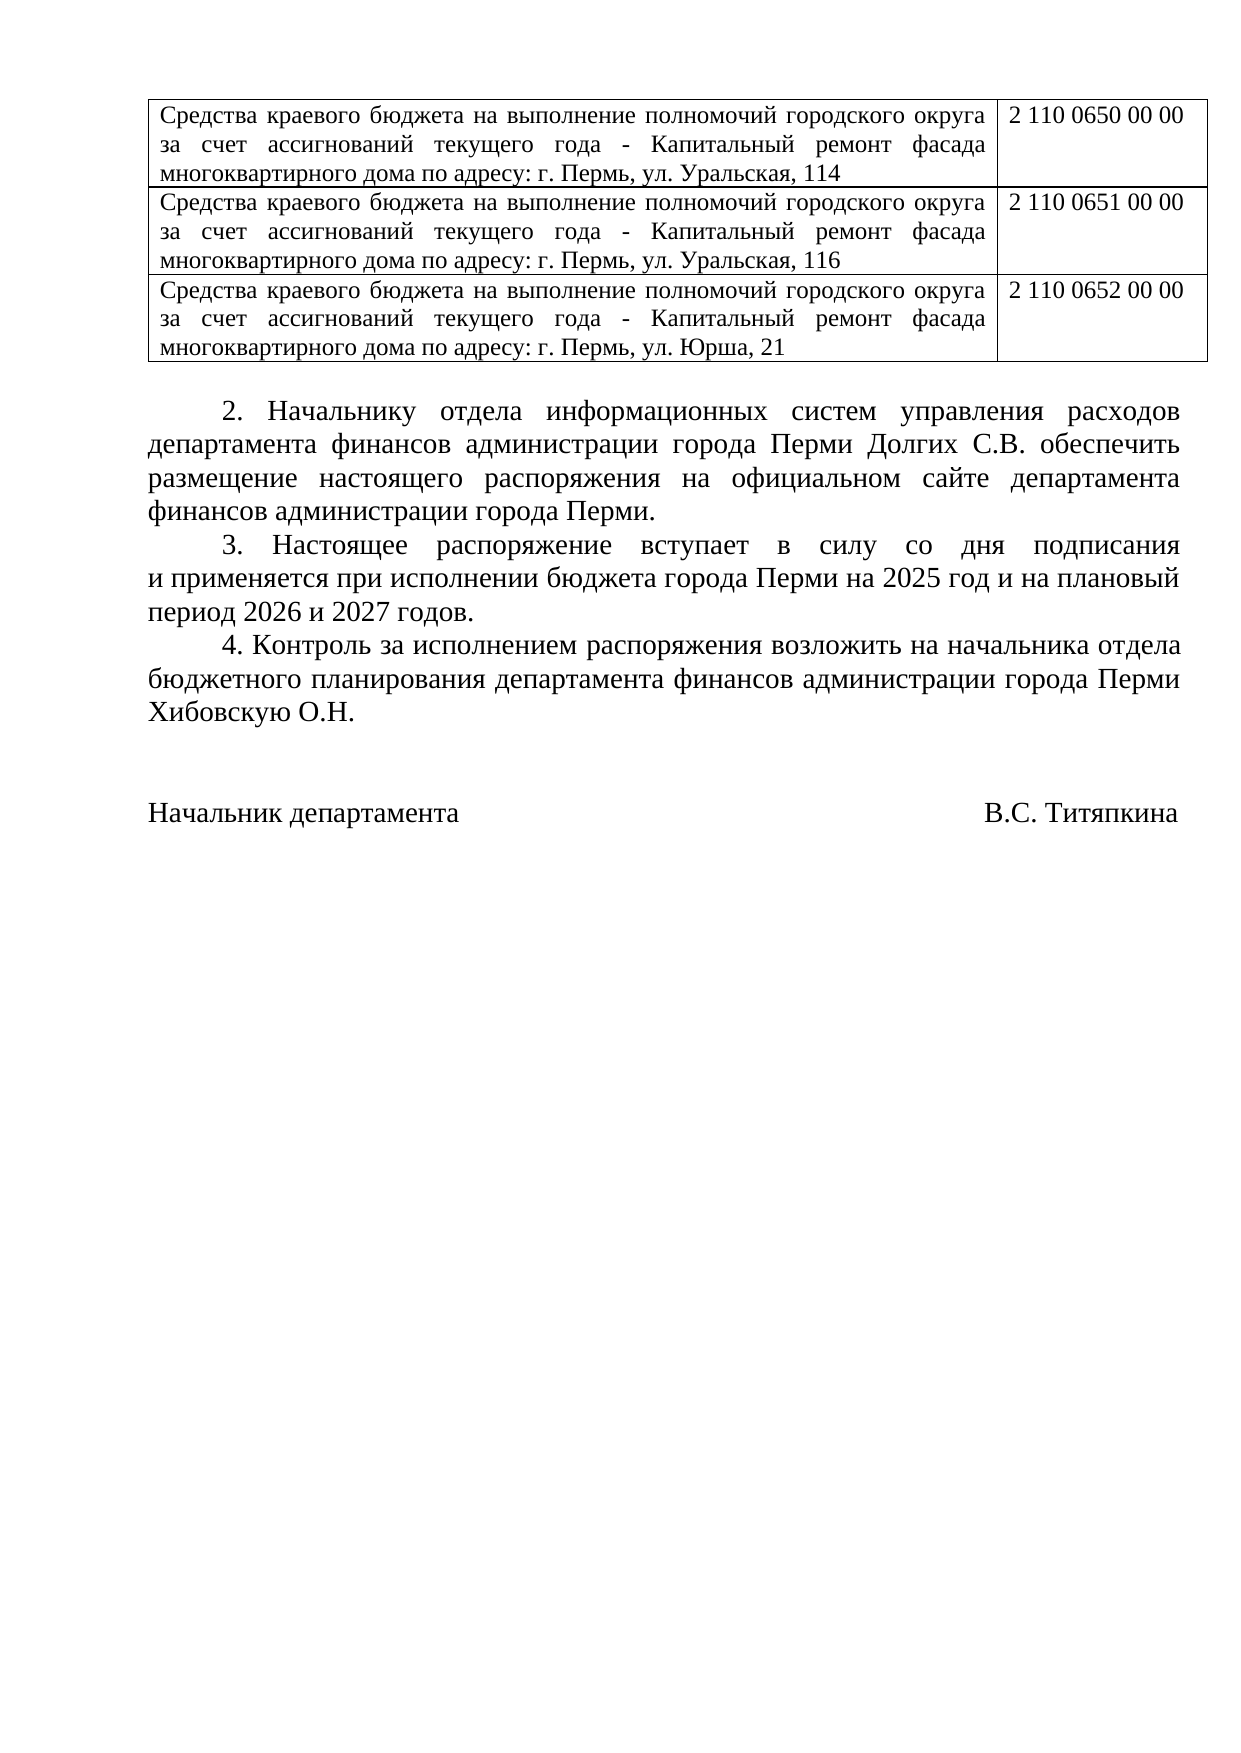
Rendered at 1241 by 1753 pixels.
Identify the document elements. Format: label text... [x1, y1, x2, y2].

table_cell Средства краевого бюджета на выполнение полномочий городского округа за счет ассигнований текущего года - Капитальный ремонт фасада многоквартирного дома по адресу: г. Пермь, ул. Уральская, 116 [149, 188, 997, 274]
text 2. Начальнику отдела информационных систем управления расходов департамента финансов администрации города Перми Долгих С.В. обеспечить размещение настоящего распоряжения на официальном сайте департамента финансов администрации города Перми. [148, 393, 1181, 527]
table_cell 2 110 0650 00 00 [998, 100, 1207, 186]
table_cell Средства краевого бюджета на выполнение полномочий городского округа за счет ассигнований текущего года - Капитальный ремонт фасада многоквартирного дома по адресу: г. Пермь, ул. Юрша, 21 [149, 275, 997, 361]
text 4. Контроль за исполнением распоряжения возложить на начальника отдела бюджетного планирования департамента финансов администрации города Перми Хибовскую О.Н. [148, 627, 1181, 728]
text 3. Настоящее распоряжение вступает в силу со дня подписания и применяется при исполнении бюджета города Перми на 2025 год и на плановый период 2026 и 2027 годов. [148, 527, 1181, 627]
table_cell 2 110 0652 00 00 [998, 275, 1207, 361]
text Начальник департамента В.С. Титяпкина [148, 795, 1181, 829]
table_cell Средства краевого бюджета на выполнение полномочий городского округа за счет ассигнований текущего года - Капитальный ремонт фасада многоквартирного дома по адресу: г. Пермь, ул. Уральская, 114 [149, 100, 997, 186]
table_cell 2 110 0651 00 00 [998, 188, 1207, 274]
